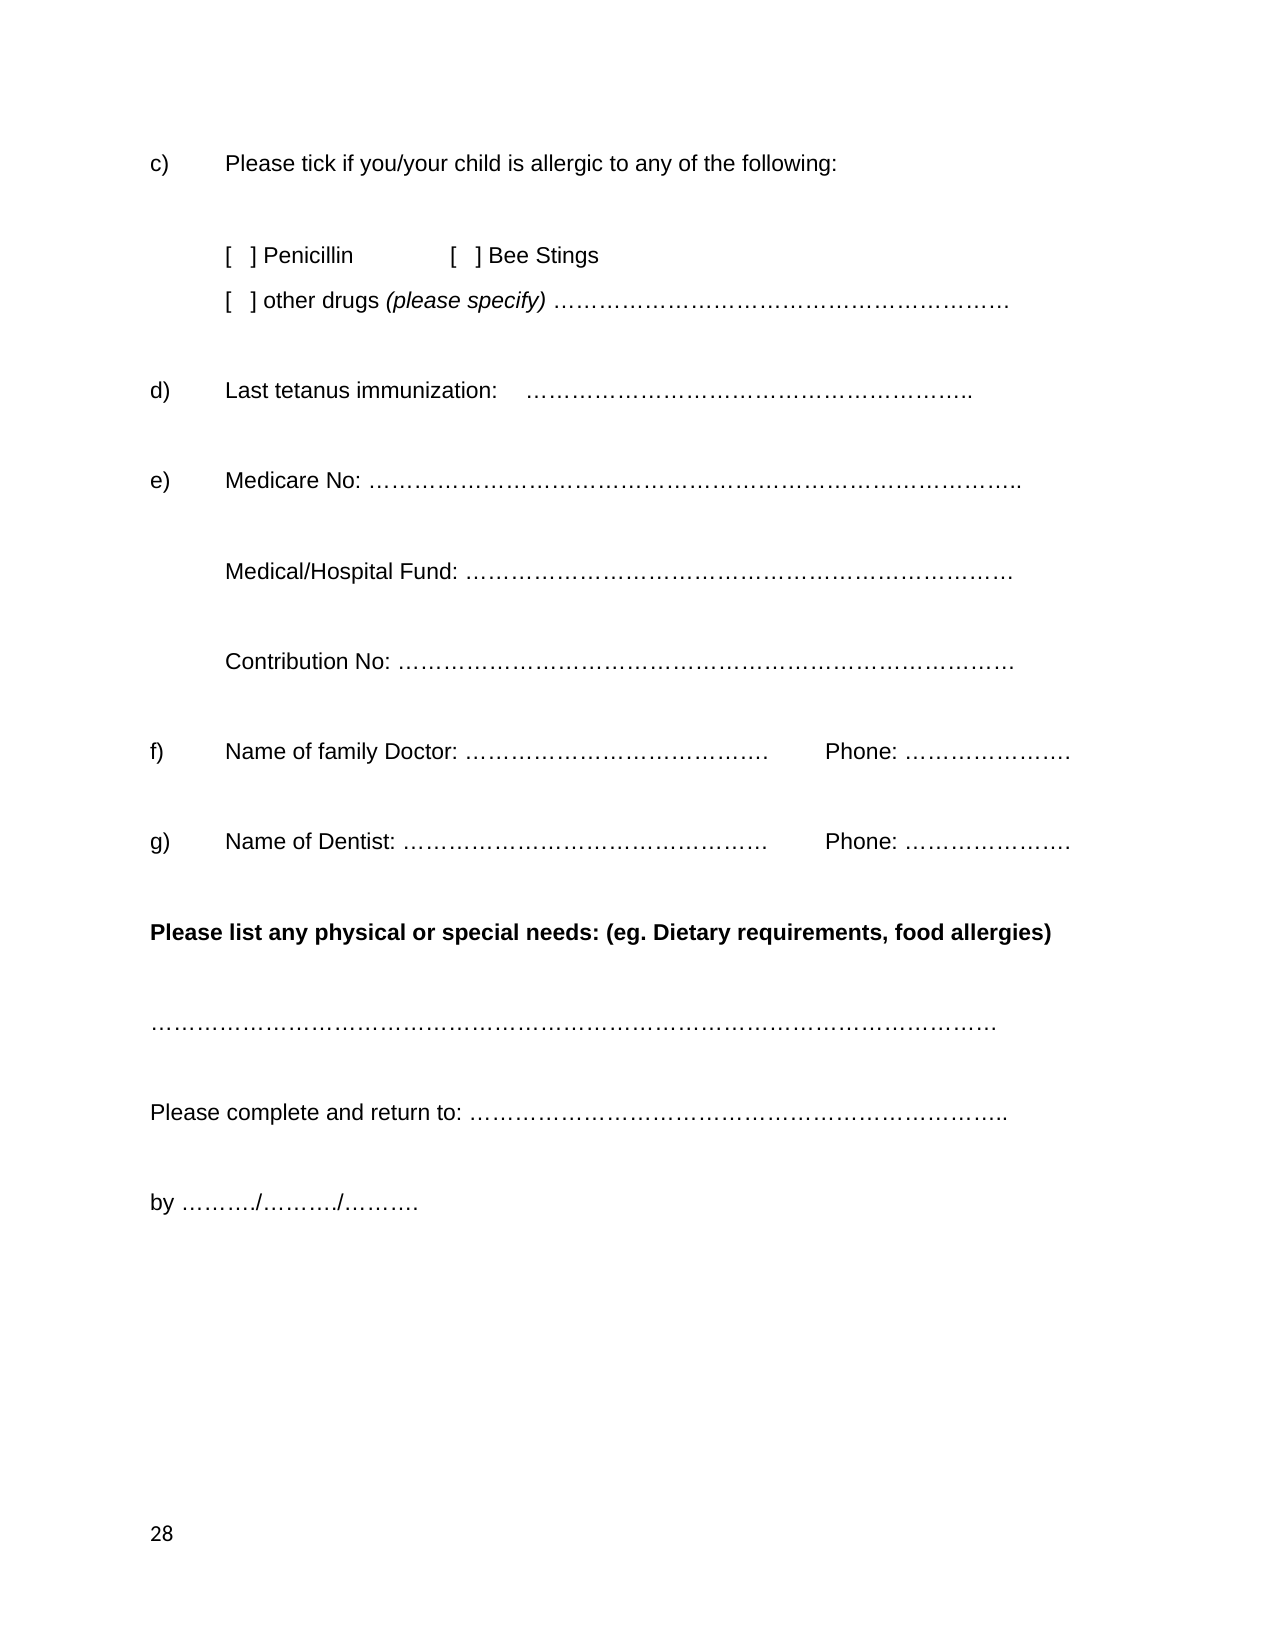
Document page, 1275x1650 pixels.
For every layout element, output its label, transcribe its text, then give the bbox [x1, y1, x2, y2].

text f) Name of family Doctor: …………………………………. Phone: …………………. [150, 738, 1125, 764]
text Medical/Hospital Fund: ……………………………………………………………… [150, 558, 1125, 584]
text ………………………………………………………………………………………………… [150, 1009, 1125, 1035]
text Please list any physical or special needs: (eg. Dietary requirements, food allergies) [150, 918, 1125, 945]
text [ ] other drugs (please specify) …………………………………………………… [150, 287, 1125, 313]
text [ ] Penicillin [ ] Bee Stings [150, 242, 1125, 268]
text e) Medicare No: ………………………………………………………………………….. [150, 467, 1125, 494]
text Contribution No: ……………………………………………………………………… [150, 648, 1125, 674]
text d) Last tetanus immunization: ………………………………………………….. [150, 377, 1125, 403]
text g) Name of Dentist: ………………………………………… Phone: …………………. [150, 828, 1125, 854]
text by ………./………./………. [150, 1189, 1125, 1215]
text Please complete and return to: …………………………………………………………….. [150, 1099, 1125, 1125]
text c) Please tick if you/your child is allergic to any of the following: [150, 150, 1125, 176]
